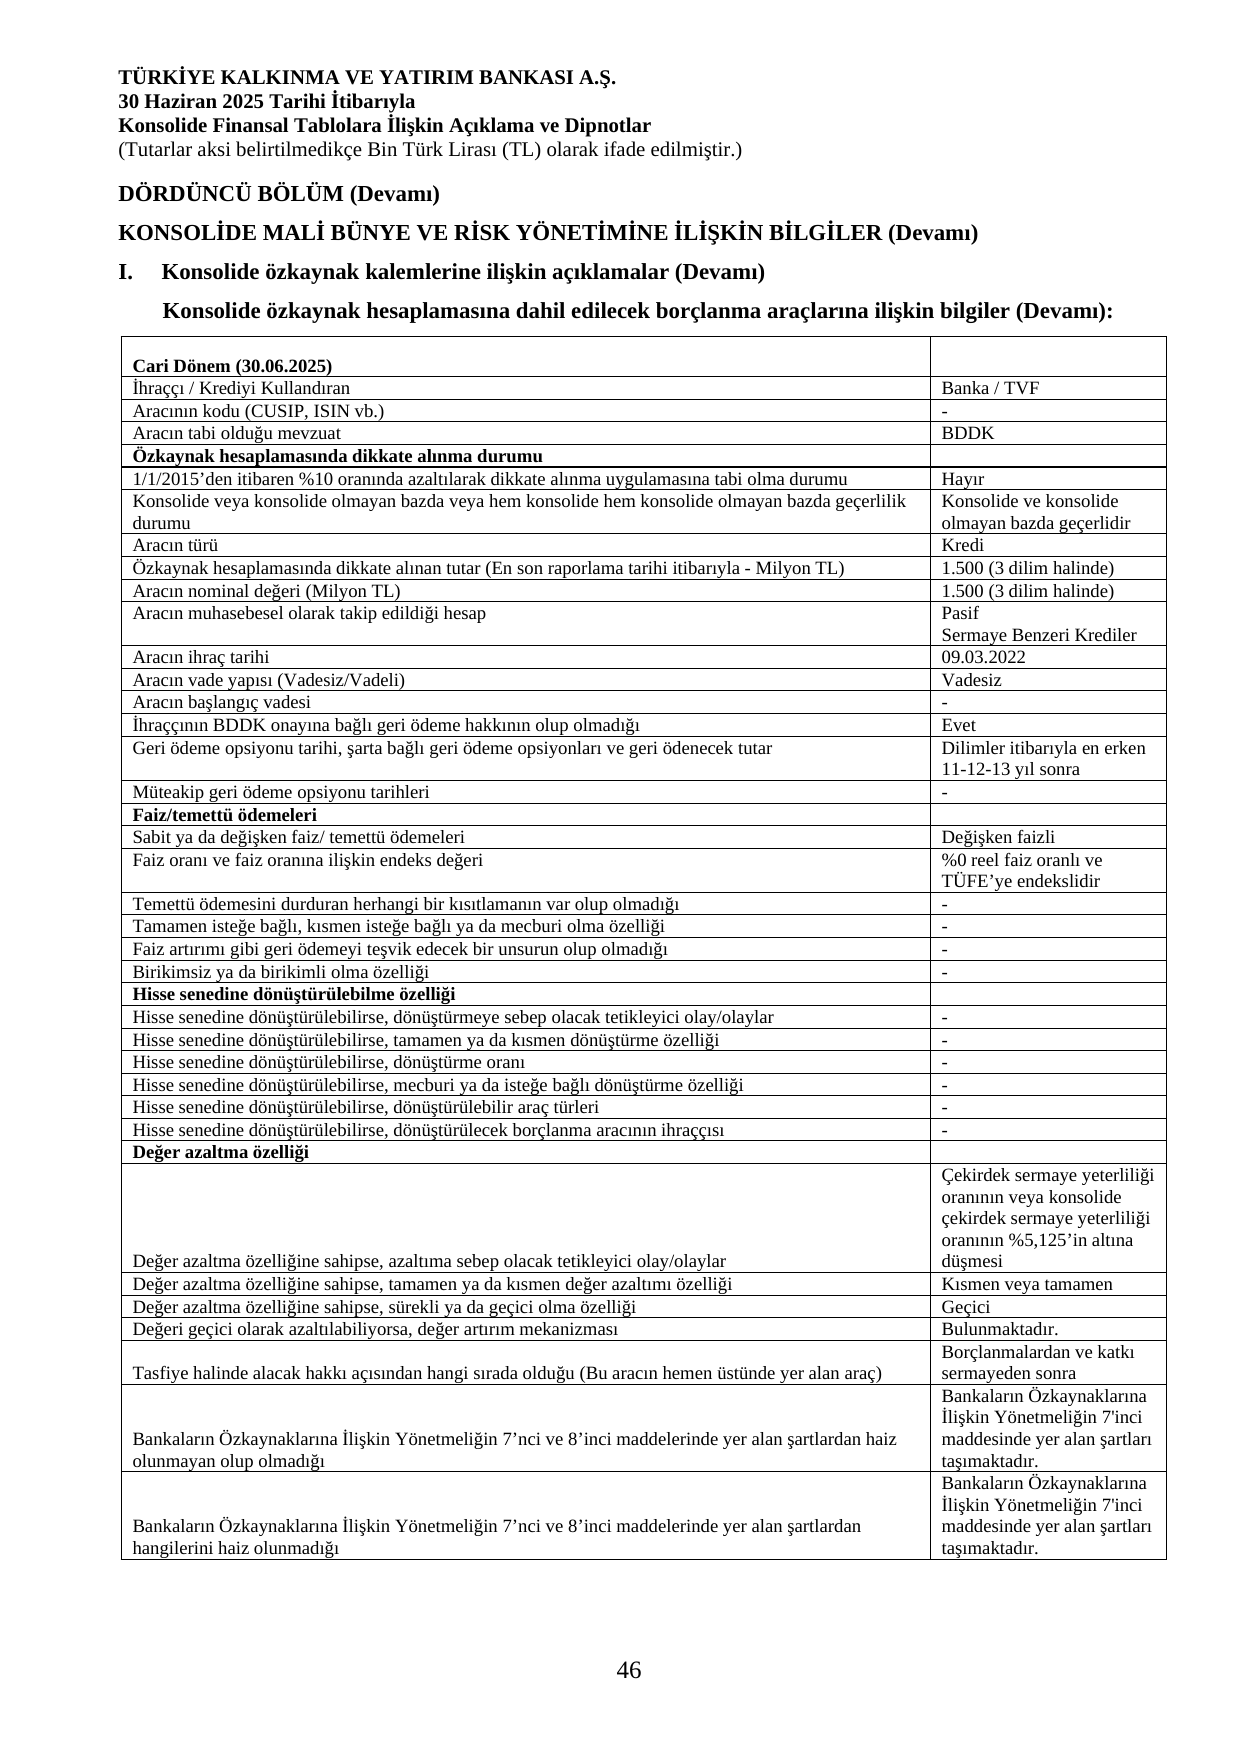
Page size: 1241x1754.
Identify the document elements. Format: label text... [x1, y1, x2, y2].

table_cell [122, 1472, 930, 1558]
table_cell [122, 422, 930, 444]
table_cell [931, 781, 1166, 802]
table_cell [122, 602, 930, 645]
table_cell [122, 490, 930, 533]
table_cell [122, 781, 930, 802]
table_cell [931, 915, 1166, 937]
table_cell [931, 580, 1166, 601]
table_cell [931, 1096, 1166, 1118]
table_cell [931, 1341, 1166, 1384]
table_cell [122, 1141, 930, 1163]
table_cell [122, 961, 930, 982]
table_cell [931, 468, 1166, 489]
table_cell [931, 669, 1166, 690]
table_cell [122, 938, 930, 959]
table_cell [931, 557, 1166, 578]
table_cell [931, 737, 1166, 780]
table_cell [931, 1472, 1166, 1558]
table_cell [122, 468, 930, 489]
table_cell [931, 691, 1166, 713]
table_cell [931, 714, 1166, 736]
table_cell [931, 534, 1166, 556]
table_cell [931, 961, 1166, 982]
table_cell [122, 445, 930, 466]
list KONSOLİDE MALİ BÜNYE VE RİSK YÖNETİMİNE İLİŞKİN BİLGİLER (Devamı) [118, 219, 1140, 246]
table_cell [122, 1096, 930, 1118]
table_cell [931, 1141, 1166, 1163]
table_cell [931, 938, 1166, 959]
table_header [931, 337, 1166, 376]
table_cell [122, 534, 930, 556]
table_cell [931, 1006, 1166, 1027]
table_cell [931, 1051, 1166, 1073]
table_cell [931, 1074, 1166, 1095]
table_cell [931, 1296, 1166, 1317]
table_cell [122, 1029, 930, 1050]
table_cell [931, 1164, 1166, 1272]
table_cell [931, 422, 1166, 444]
text Konsolide özkaynak hesaplamasına dahil edilecek borçlanma araçlarına ilişkin bilgiler (Devamı): [162, 297, 1140, 323]
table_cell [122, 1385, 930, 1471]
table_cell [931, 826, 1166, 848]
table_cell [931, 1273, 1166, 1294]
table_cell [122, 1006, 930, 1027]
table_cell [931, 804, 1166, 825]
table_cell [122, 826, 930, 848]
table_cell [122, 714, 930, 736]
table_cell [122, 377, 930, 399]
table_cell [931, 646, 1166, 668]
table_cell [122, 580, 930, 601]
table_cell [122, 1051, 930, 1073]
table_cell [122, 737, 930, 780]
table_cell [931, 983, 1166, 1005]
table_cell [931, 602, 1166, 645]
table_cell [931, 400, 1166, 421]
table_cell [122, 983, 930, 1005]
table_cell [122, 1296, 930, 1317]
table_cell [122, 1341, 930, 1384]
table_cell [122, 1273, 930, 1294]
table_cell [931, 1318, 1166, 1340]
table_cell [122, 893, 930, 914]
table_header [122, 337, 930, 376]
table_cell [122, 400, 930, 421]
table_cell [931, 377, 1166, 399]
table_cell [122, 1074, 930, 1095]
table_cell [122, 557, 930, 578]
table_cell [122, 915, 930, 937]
list DÖRDÜNCÜ BÖLÜM (Devamı) [118, 180, 1140, 207]
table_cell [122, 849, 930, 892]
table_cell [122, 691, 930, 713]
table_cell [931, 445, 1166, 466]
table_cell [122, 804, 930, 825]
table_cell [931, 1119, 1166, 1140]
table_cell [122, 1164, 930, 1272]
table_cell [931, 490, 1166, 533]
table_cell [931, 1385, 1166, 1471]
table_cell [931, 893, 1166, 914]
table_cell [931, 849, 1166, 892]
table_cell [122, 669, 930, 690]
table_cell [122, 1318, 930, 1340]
text I. Konsolide özkaynak kalemlerine ilişkin açıklamalar (Devamı) [118, 258, 1140, 284]
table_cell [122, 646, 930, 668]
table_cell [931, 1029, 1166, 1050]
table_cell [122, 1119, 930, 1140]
